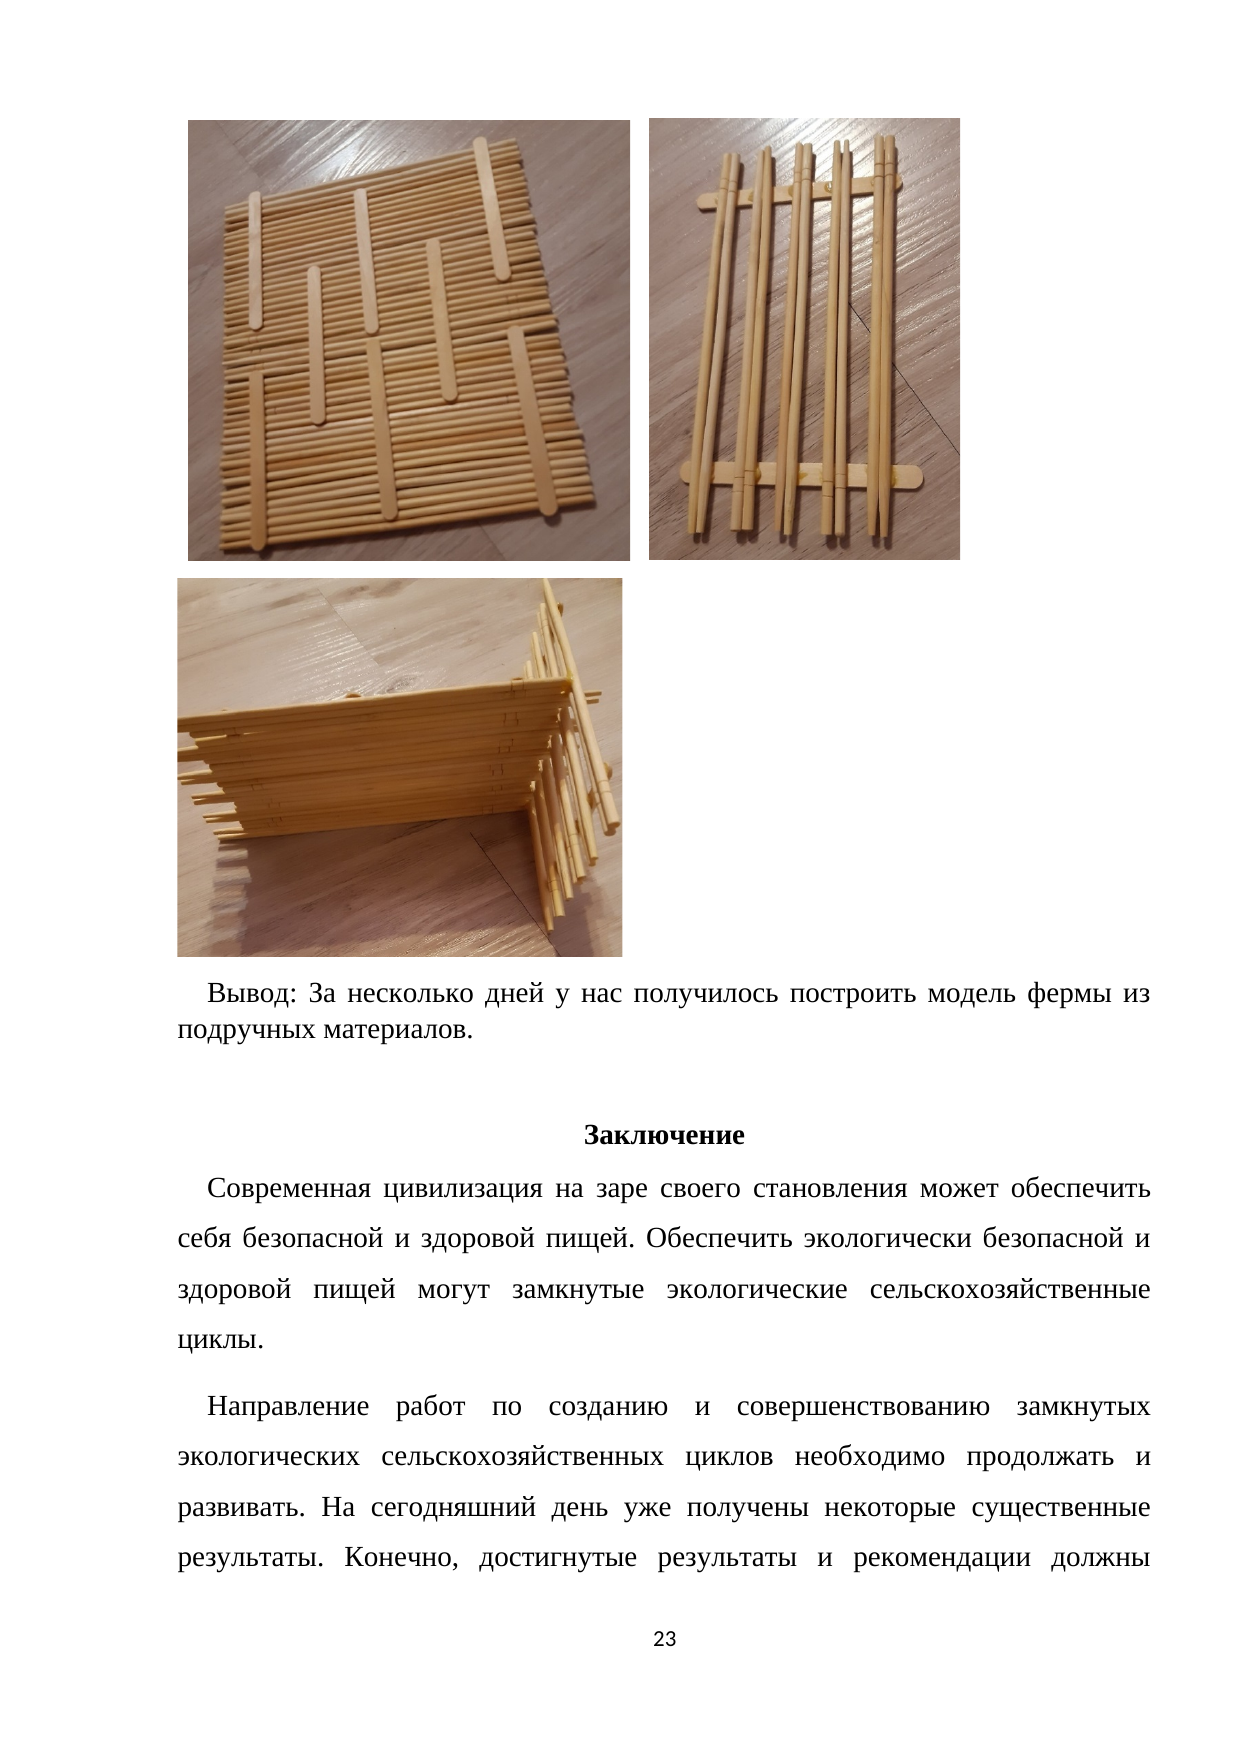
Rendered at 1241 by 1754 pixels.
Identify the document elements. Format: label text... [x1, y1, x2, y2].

picture [649, 118, 961, 560]
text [177, 1388, 1152, 1572]
picture [188, 120, 631, 561]
text Вывод: За несколько дней у нас получилось построить модель фермы из подручных материалов. [177, 976, 1152, 1045]
picture [177, 578, 623, 957]
text Современная цивилизация на заре своего становления может обеспечить себя безопасной и здоровой пищей. Обеспечить экологически безопасной и здоровой пищей могут замкнутые экологические сельскохозяйственные циклы. [177, 1170, 1152, 1354]
text Заключение [177, 1117, 1152, 1151]
